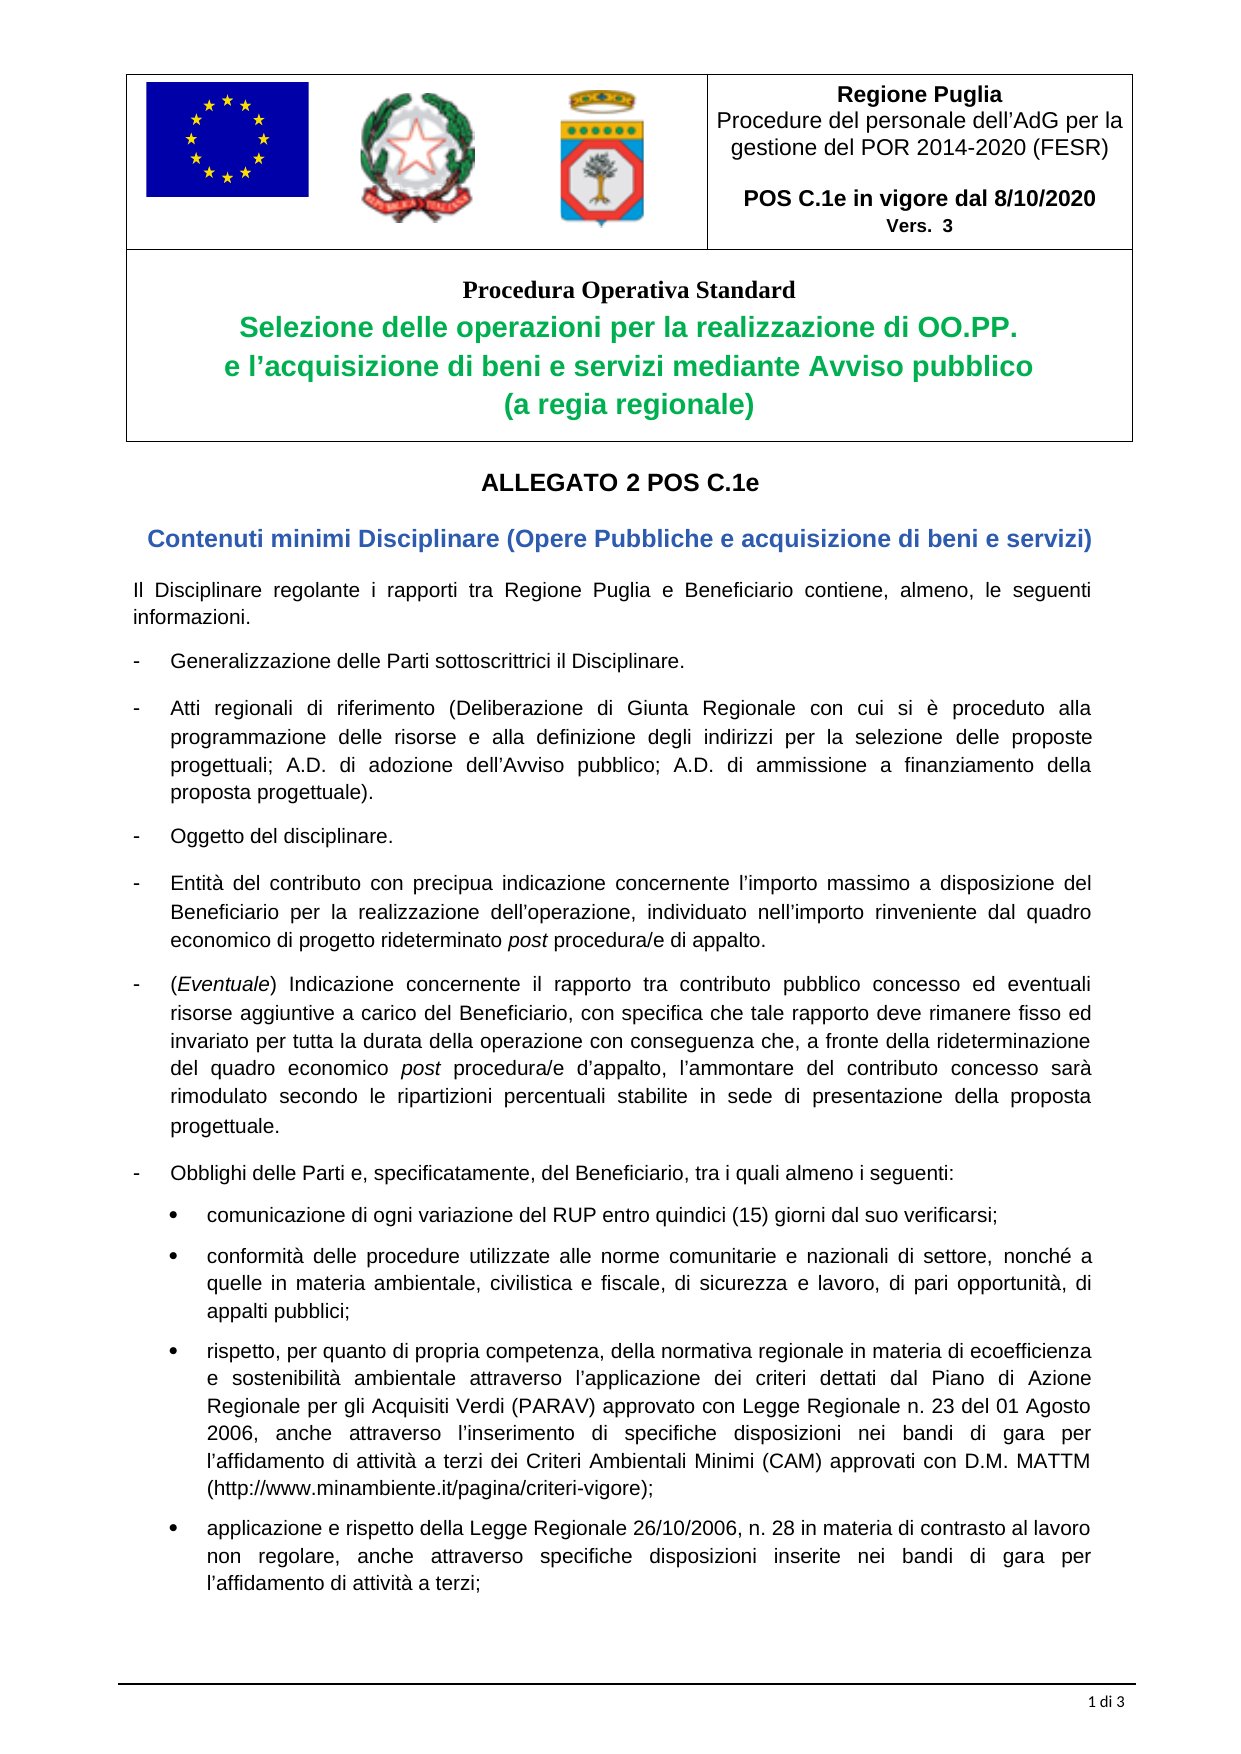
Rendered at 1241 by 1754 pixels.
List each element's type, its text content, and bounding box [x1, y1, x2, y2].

list rispetto, per quanto di propria competenza, della normativa regionale in materia di ecoefficienza e sostenibilità ambientale attraverso l’applicazione dei criteri dettati dal Piano di Azione Regionale per gli Acquisiti Verdi (PARAV) approvato con Legge Regionale n. 23 del 01 Agosto 2006, anche attraverso l’inserimento di specifiche disposizioni nei bandi di gara per l’affidamento di attività a terzi dei Criteri Ambientali Minimi (CAM) approvati con D.M. MATTM (http://www.minambiente.it/pagina/criteri-vigore); [169, 1338, 1092, 1500]
list Entità del contributo con precipua indicazione concernente l’importo massimo a disposizione del Beneficiario per la realizzazione dell’operazione, individuato nell’importo rinveniente dal quadro economico di progetto rideterminato post procedura/e di appalto. [133, 867, 1092, 952]
list Generalizzazione delle Parti sottoscrittrici il Disciplinare. [133, 645, 1122, 675]
list conformità delle procedure utilizzate alle norme comunitarie e nazionali di settore, nonché a quelle in materia ambientale, civilistica e fiscale, di sicurezza e lavoro, di pari opportunità, di appalti pubblici; [169, 1243, 1092, 1322]
list comunicazione di ogni variazione del RUP entro quindici (15) giorni dal suo verificarsi; [169, 1203, 1092, 1227]
list Atti regionali di riferimento (Deliberazione di Giunta Regionale con cui si è proceduto alla programmazione delle risorse e alla definizione degli indirizzi per la selezione delle proposte progettuali; A.D. di adozione dell’Avviso pubblico; A.D. di ammissione a finanziamento della proposta progettuale). [133, 692, 1092, 804]
text Contenuti minimi Disciplinare (Opere Pubbliche e acquisizione di beni e servizi) [118, 524, 1122, 552]
picture [560, 90, 644, 228]
text ALLEGATO 2 POS C.1e [118, 468, 1122, 497]
list (Eventuale) Indicazione concernente il rapporto tra contributo pubblico concesso ed eventuali risorse aggiuntive a carico del Beneficiario, con specifica che tale rapporto deve rimanere fisso ed invariato per tutta la durata della operazione con conseguenza che, a fronte della rideterminazione del quadro economico post procedura/e d’appalto, l’ammontare del contributo concesso sarà rimodulato secondo le ripartizioni percentuali stabilite in sede di presentazione della proposta progettuale. [133, 968, 1092, 1140]
list Oggetto del disciplinare. [133, 820, 1092, 850]
picture [146, 82, 309, 197]
text Il Disciplinare regolante i rapporti tra Regione Puglia e Beneficiario contiene, almeno, le seguenti informazioni. [133, 578, 1092, 629]
picture [360, 93, 475, 223]
list Obblighi delle Parti e, specificatamente, del Beneficiario, tra i quali almeno i seguenti: [133, 1157, 1092, 1186]
list applicazione e rispetto della Legge Regionale 26/10/2006, n. 28 in materia di contrasto al lavoro non regolare, anche attraverso specifiche disposizioni inserite nei bandi di gara per l’affidamento di attività a terzi; [169, 1516, 1092, 1595]
